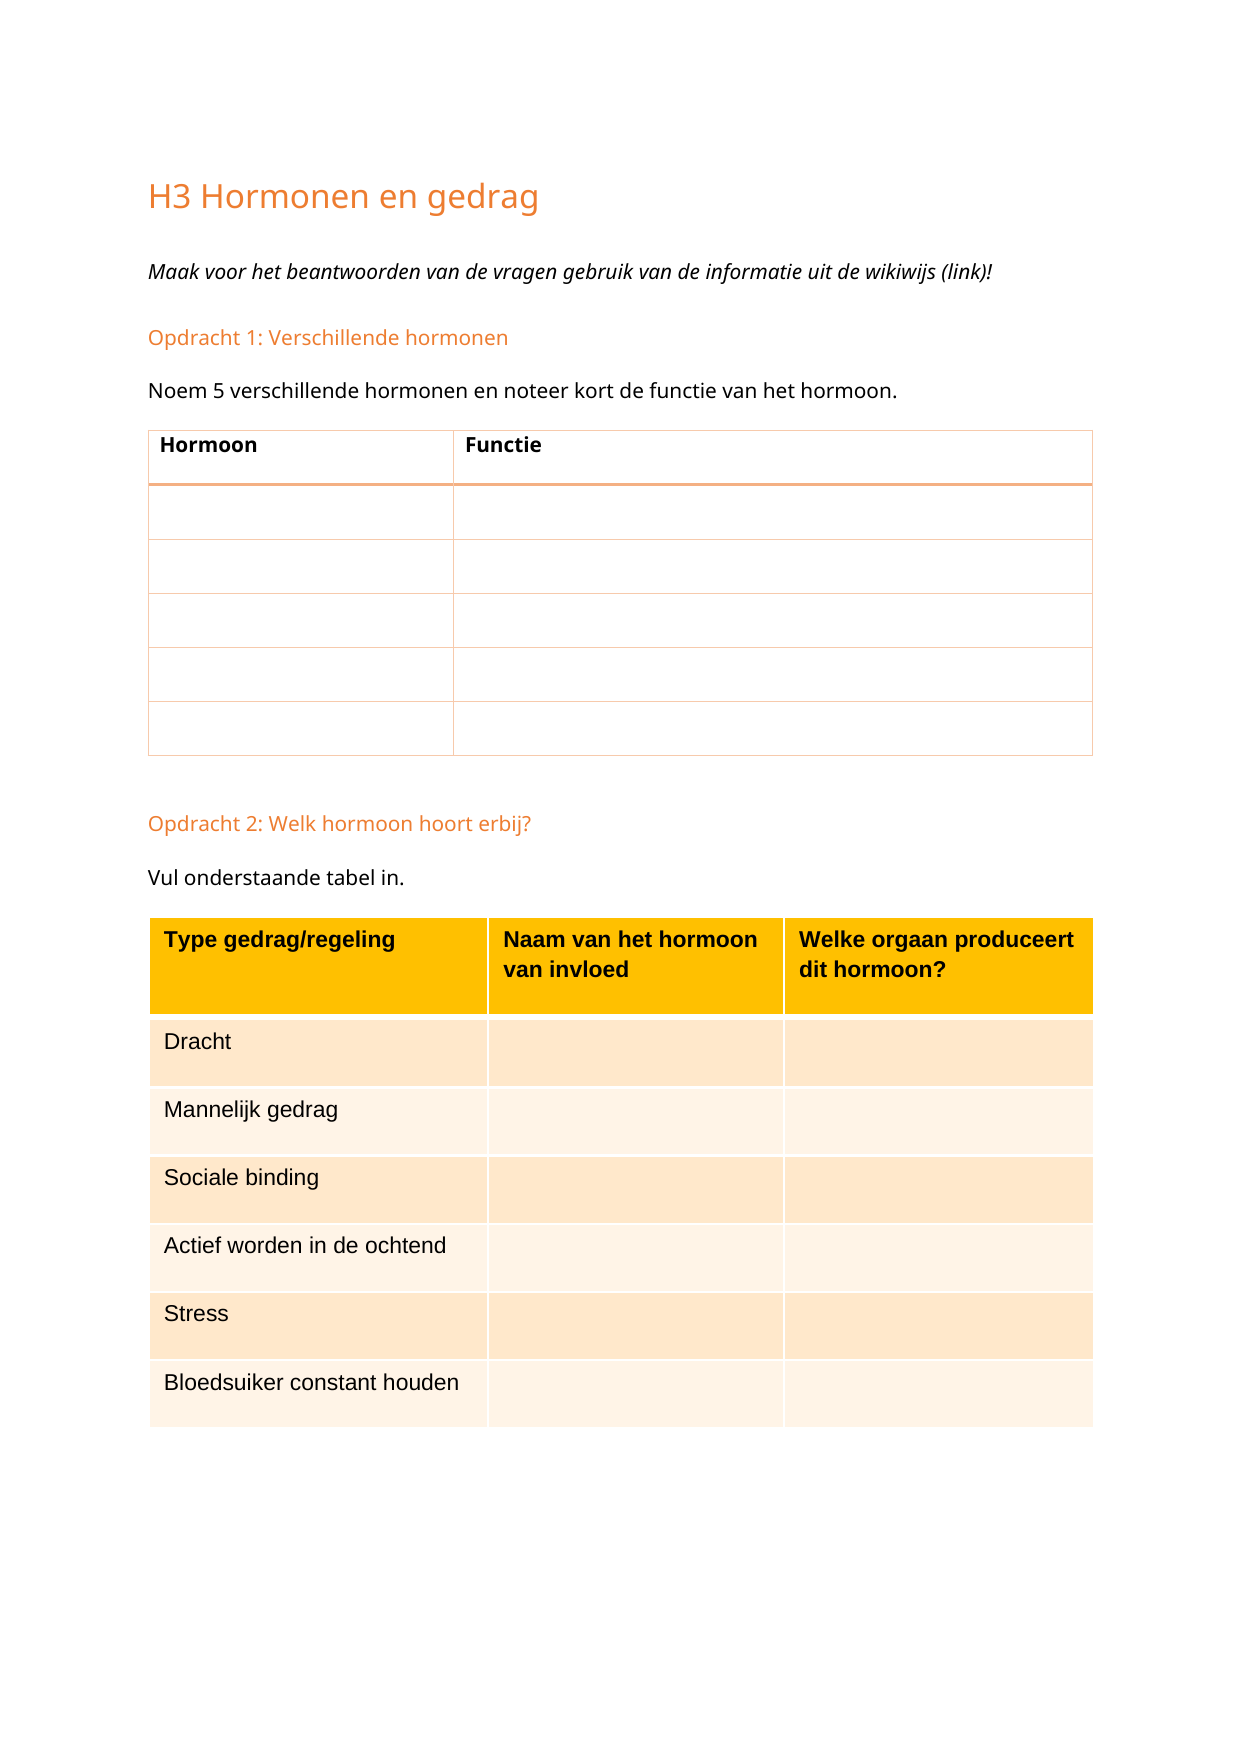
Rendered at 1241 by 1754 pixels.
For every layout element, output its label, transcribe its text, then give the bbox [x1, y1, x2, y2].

table_header Naam van het hormoon van invloed [489, 918, 783, 1014]
subtitle H3 Hormonen en gedrag [148, 173, 1093, 218]
table_cell [785, 1225, 1093, 1291]
table_cell [785, 1293, 1093, 1359]
table_cell [149, 648, 453, 701]
table_cell [149, 594, 453, 647]
table_cell Mannelijk gedrag [150, 1089, 487, 1154]
table_cell Stress [150, 1293, 487, 1359]
text Opdracht 2: Welk hormoon hoort erbij? [148, 809, 1093, 838]
table_header Functie [454, 431, 1092, 483]
table_cell [489, 1361, 783, 1427]
table_cell [489, 1020, 783, 1086]
table_cell [454, 702, 1092, 755]
table_cell [489, 1225, 783, 1291]
table_cell [785, 1157, 1093, 1223]
table_cell [785, 1089, 1093, 1154]
table_cell [489, 1293, 783, 1359]
table_cell [149, 540, 453, 593]
table_cell [454, 594, 1092, 647]
text Noem 5 verschillende hormonen en noteer kort de functie van het hormoon. [148, 376, 1093, 404]
table_header Type gedrag/regeling [150, 918, 487, 1014]
table_cell Dracht [150, 1020, 487, 1086]
table_cell [489, 1157, 783, 1223]
table_cell Actief worden in de ochtend [150, 1225, 487, 1291]
table_cell [149, 702, 453, 755]
text Vul onderstaande tabel in. [148, 863, 1093, 891]
table_cell Bloedsuiker constant houden [150, 1361, 487, 1427]
table_cell [785, 1020, 1093, 1086]
table_cell [149, 486, 453, 539]
table_header Hormoon [149, 431, 453, 483]
text Maak voor het beantwoorden van de vragen gebruik van de informatie uit de wikiwijs (link)! Opdracht 1: Verschillende hormonen [148, 225, 1093, 351]
table_cell [454, 540, 1092, 593]
table_header Welke orgaan produceert dit hormoon? [785, 918, 1093, 1014]
table_cell [785, 1361, 1093, 1427]
table_cell Sociale binding [150, 1157, 487, 1223]
table_cell [454, 648, 1092, 701]
table_cell [489, 1089, 783, 1154]
table_cell [454, 486, 1092, 539]
